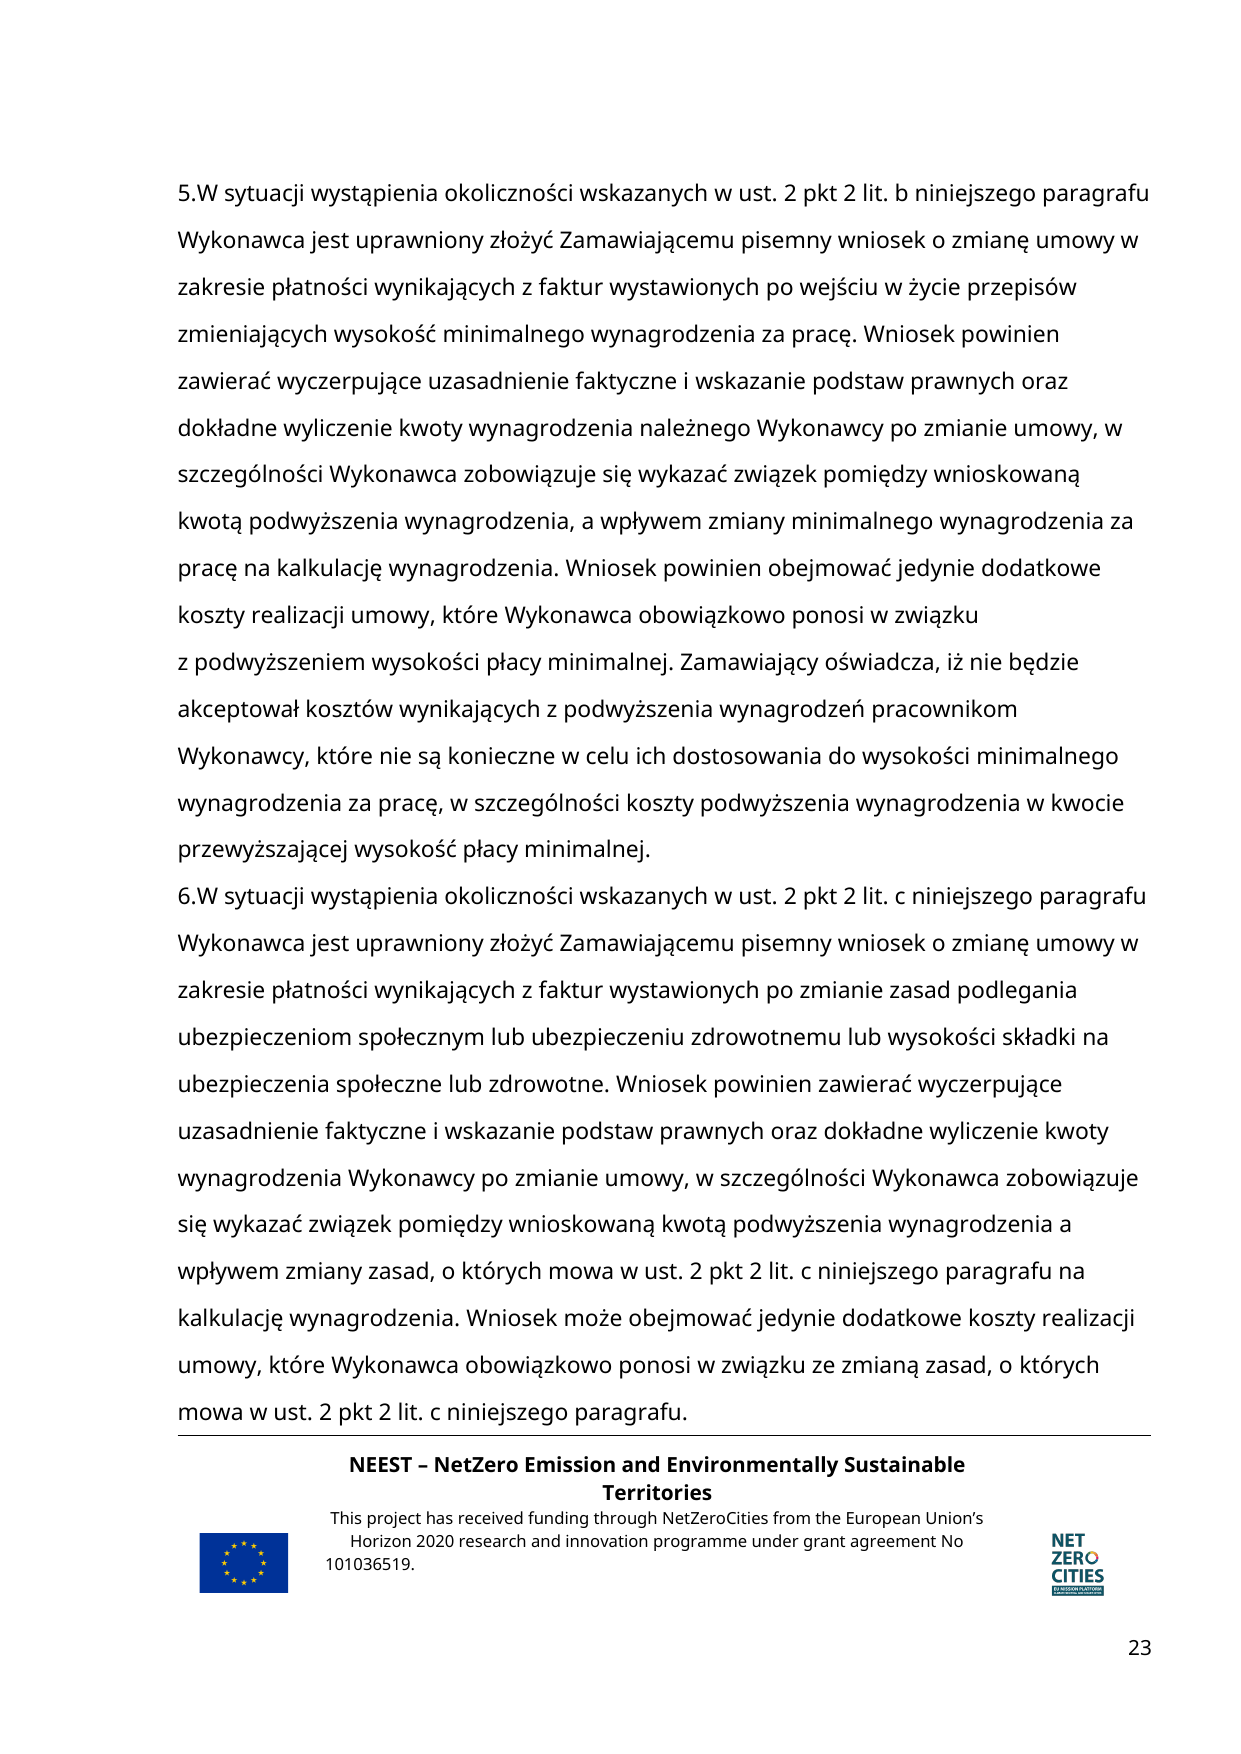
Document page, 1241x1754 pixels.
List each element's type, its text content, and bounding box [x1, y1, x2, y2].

list W sytuacji wystąpienia okoliczności wskazanych w ust. 2 pkt 2 lit. c niniejszego paragrafu Wykonawca jest uprawniony złożyć Zamawiającemu pisemny wniosek o zmianę umowy w zakresie płatności wynikających z faktur wystawionych po zmianie zasad podlegania ubezpieczeniom społecznym lub ubezpieczeniu zdrowotnemu lub wysokości składki na ubezpieczenia społeczne lub zdrowotne. Wniosek powinien zawierać wyczerpujące uzasadnienie faktyczne i wskazanie podstaw prawnych oraz dokładne wyliczenie kwoty wynagrodzenia Wykonawcy po zmianie umowy, w szczególności Wykonawca zobowiązuje się wykazać związek pomiędzy wnioskowaną kwotą podwyższenia wynagrodzenia a wpływem zmiany zasad, o których mowa w ust. 2 pkt 2 lit. c niniejszego paragrafu na kalkulację wynagrodzenia. Wniosek może obejmować jedynie dodatkowe koszty realizacji umowy, które Wykonawca obowiązkowo ponosi w związku ze zmianą zasad, o których mowa w ust. 2 pkt 2 lit. c niniejszego paragrafu. [177, 880, 1152, 1427]
picture [1033, 1519, 1122, 1608]
list W sytuacji wystąpienia okoliczności wskazanych w ust. 2 pkt 2 lit. b niniejszego paragrafu Wykonawca jest uprawniony złożyć Zamawiającemu pisemny wniosek o zmianę umowy w zakresie płatności wynikających z faktur wystawionych po wejściu w życie przepisów zmieniających wysokość minimalnego wynagrodzenia za pracę. Wniosek powinien zawierać wyczerpujące uzasadnienie faktyczne i wskazanie podstaw prawnych oraz dokładne wyliczenie kwoty wynagrodzenia należnego Wykonawcy po zmianie umowy, w szczególności Wykonawca zobowiązuje się wykazać związek pomiędzy wnioskowaną kwotą podwyższenia wynagrodzenia, a wpływem zmiany minimalnego wynagrodzenia za pracę na kalkulację wynagrodzenia. Wniosek powinien obejmować jedynie dodatkowe koszty realizacji umowy, które Wykonawca obowiązkowo ponosi w związku z podwyższeniem wysokości płacy minimalnej. Zamawiający oświadcza, iż nie będzie akceptował kosztów wynikających z podwyższenia wynagrodzeń pracownikom Wykonawcy, które nie są konieczne w celu ich dostosowania do wysokości minimalnego wynagrodzenia za pracę, w szczególności koszty podwyższenia wynagrodzenia w kwocie przewyższającej wysokość płacy minimalnej. [177, 177, 1152, 865]
picture [199, 1533, 289, 1593]
